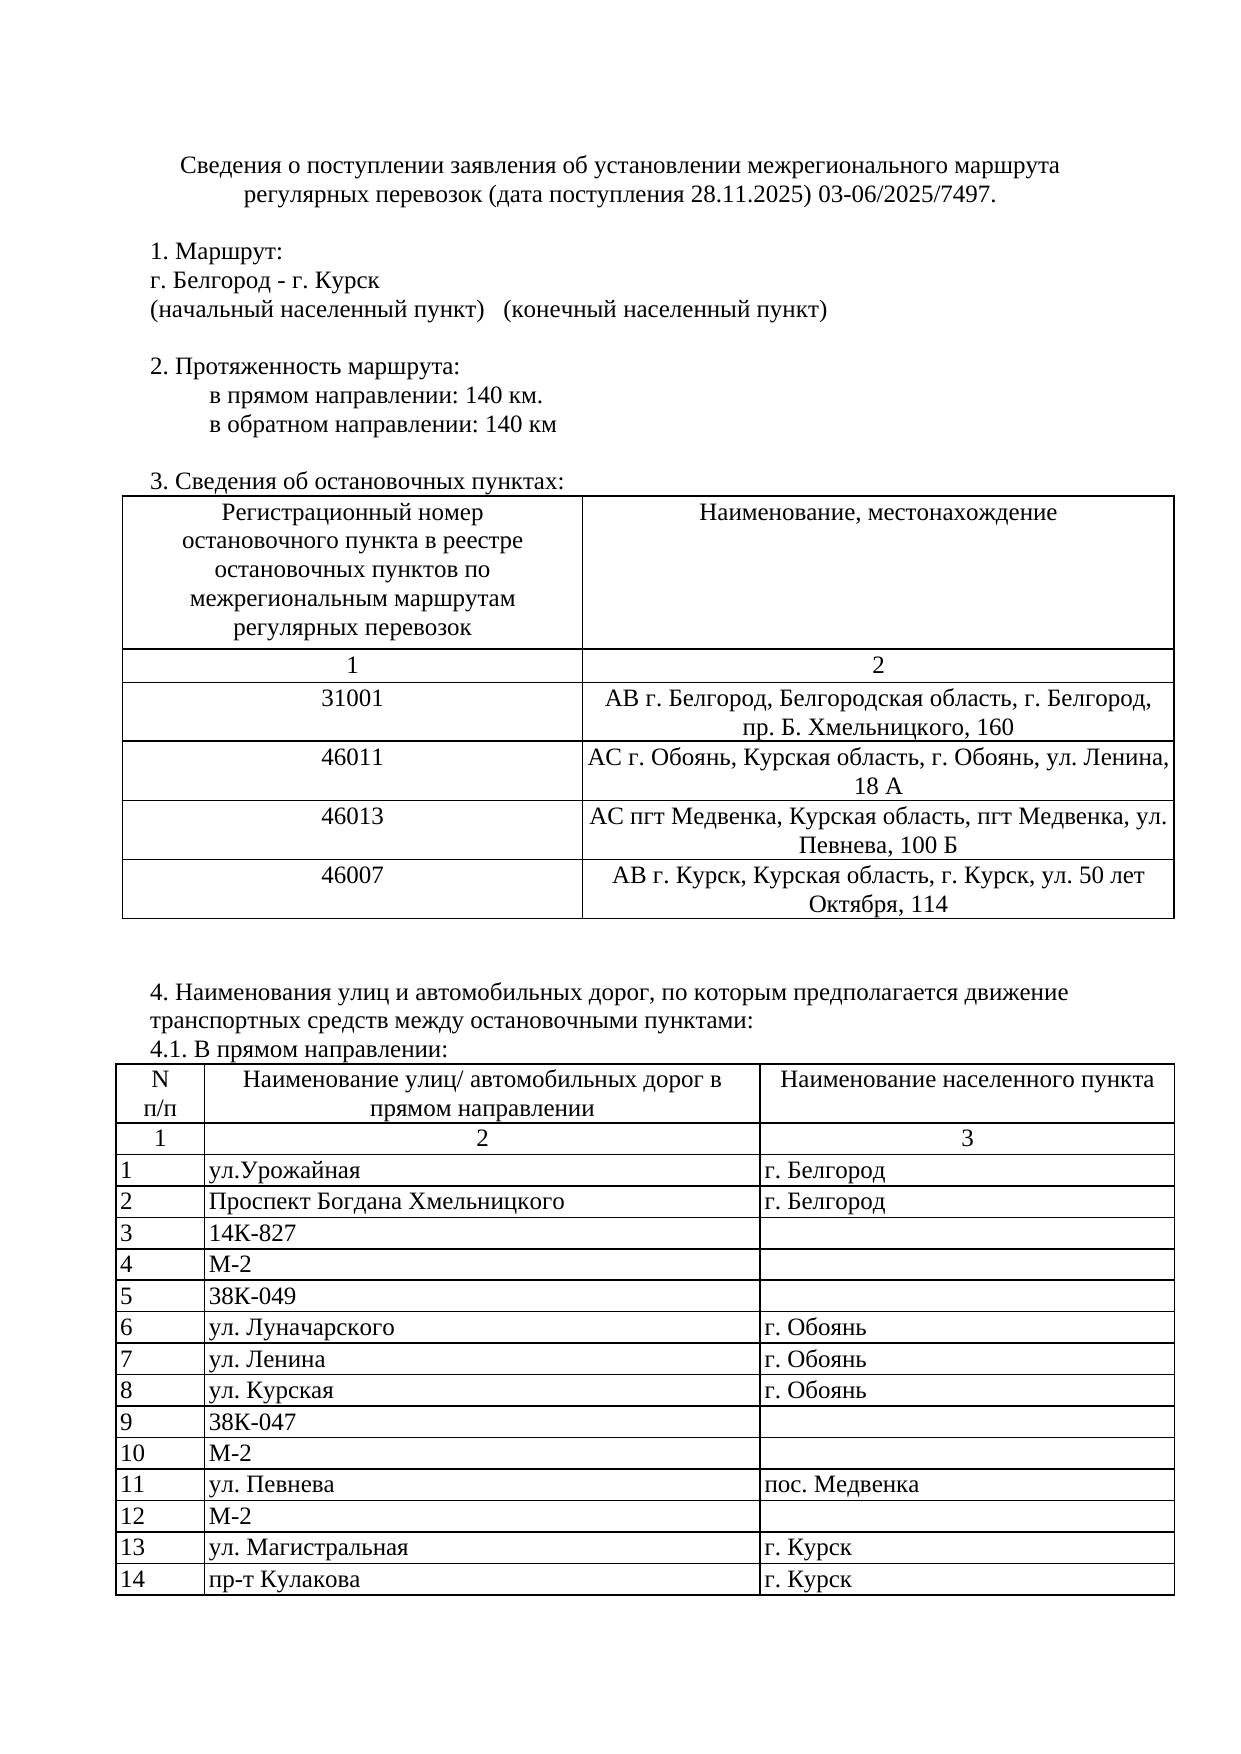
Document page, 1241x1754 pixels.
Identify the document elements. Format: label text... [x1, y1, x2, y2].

table_cell ул.Урожайная [205, 1155, 759, 1185]
table_cell 38К-049 [205, 1281, 759, 1311]
text 1. Маршрут: [150, 236, 1090, 265]
table_cell М-2 [205, 1250, 759, 1279]
table_cell 2 [205, 1124, 759, 1153]
table_cell 4 [117, 1250, 204, 1279]
table_cell [761, 1281, 1174, 1311]
table_cell [761, 1438, 1174, 1468]
text 2. Протяженность маршрута: [150, 351, 1090, 380]
table_cell 46011 [123, 742, 582, 799]
text Сведения о поступлении заявления об установлении межрегионального маршрута регулярных перевозок (дата поступления 28.11.2025) 03-06/2025/7497. [150, 150, 1090, 207]
table_cell ул. Курская [205, 1375, 759, 1405]
table_cell 38К-047 [205, 1407, 759, 1437]
text 4. Наименования улиц и автомобильных дорог, по которым предполагается движение транспортных средств между остановочными пунктами: [150, 977, 1090, 1034]
table_cell г. Обоянь [761, 1312, 1174, 1342]
table_cell [761, 1407, 1174, 1437]
table_cell 46007 [123, 860, 582, 918]
table_cell 14 [117, 1564, 204, 1594]
table_header Наименование, местонахождение [583, 497, 1173, 648]
table_cell 9 [117, 1407, 204, 1437]
table_cell М-2 [205, 1438, 759, 1468]
table_cell ул. Ленина [205, 1344, 759, 1374]
table_cell 3 [117, 1218, 204, 1248]
text 4.1. В прямом направлении: [150, 1034, 1090, 1063]
table_cell ул. Луначарского [205, 1312, 759, 1342]
table_header Наименование улиц/ автомобильных дорог в прямом направлении [205, 1065, 759, 1122]
table_cell 1 [117, 1155, 204, 1185]
table_cell 2 [583, 650, 1173, 681]
table_header Регистрационный номер остановочного пункта в реестре остановочных пунктов по межрегиональным маршрутам регулярных перевозок [123, 497, 582, 648]
table_cell 1 [123, 650, 582, 681]
table_cell г. Обоянь [761, 1344, 1174, 1374]
table_header Наименование населенного пункта [761, 1065, 1174, 1122]
table_cell АС пгт Медвенка, Курская область, пгт Медвенка, ул. Певнева, 100 Б [583, 801, 1173, 858]
text в прямом направлении: 140 км. [150, 380, 1090, 409]
table_cell [761, 1250, 1174, 1279]
table_header N п/п [117, 1065, 204, 1122]
table_cell 11 [117, 1470, 204, 1499]
text 3. Сведения об остановочных пунктах: [150, 466, 1090, 495]
table_cell пос. Медвенка [761, 1470, 1174, 1499]
table_cell г. Курск [761, 1533, 1174, 1562]
table_cell 6 [117, 1312, 204, 1342]
table_cell [761, 1218, 1174, 1248]
table_cell 7 [117, 1344, 204, 1374]
table_cell ул. Магистральная [205, 1533, 759, 1562]
table_cell АС г. Обоянь, Курская область, г. Обоянь, ул. Ленина, 18 А [583, 742, 1173, 799]
table_cell г. Обоянь [761, 1375, 1174, 1405]
table_cell пр-т Кулакова [205, 1564, 759, 1594]
table_cell 31001 [123, 683, 582, 740]
table_cell 46013 [123, 801, 582, 858]
table_cell 2 [117, 1187, 204, 1216]
table_cell 10 [117, 1438, 204, 1468]
table_cell 12 [117, 1501, 204, 1531]
table_cell г. Белгород [761, 1187, 1174, 1216]
table_cell 14К-827 [205, 1218, 759, 1248]
table_cell 13 [117, 1533, 204, 1562]
text г. Белгород - г. Курск [150, 265, 1090, 294]
table_cell М-2 [205, 1501, 759, 1531]
text в обратном направлении: 140 км [150, 409, 1090, 437]
table_cell АВ г. Белгород, Белгородская область, г. Белгород, пр. Б. Хмельницкого, 160 [583, 683, 1173, 740]
table_cell 5 [117, 1281, 204, 1311]
table_cell ул. Певнева [205, 1470, 759, 1499]
table_cell г. Курск [761, 1564, 1174, 1594]
table_cell Проспект Богдана Хмельницкого [205, 1187, 759, 1216]
table_cell АВ г. Курск, Курская область, г. Курск, ул. 50 лет Октября, 114 [583, 860, 1173, 918]
table_cell 3 [761, 1124, 1174, 1153]
table_cell 1 [117, 1124, 204, 1153]
text (начальный населенный пункт) (конечный населенный пункт) [150, 294, 1090, 322]
table_cell 8 [117, 1375, 204, 1405]
table_cell [761, 1501, 1174, 1531]
table_cell г. Белгород [761, 1155, 1174, 1185]
